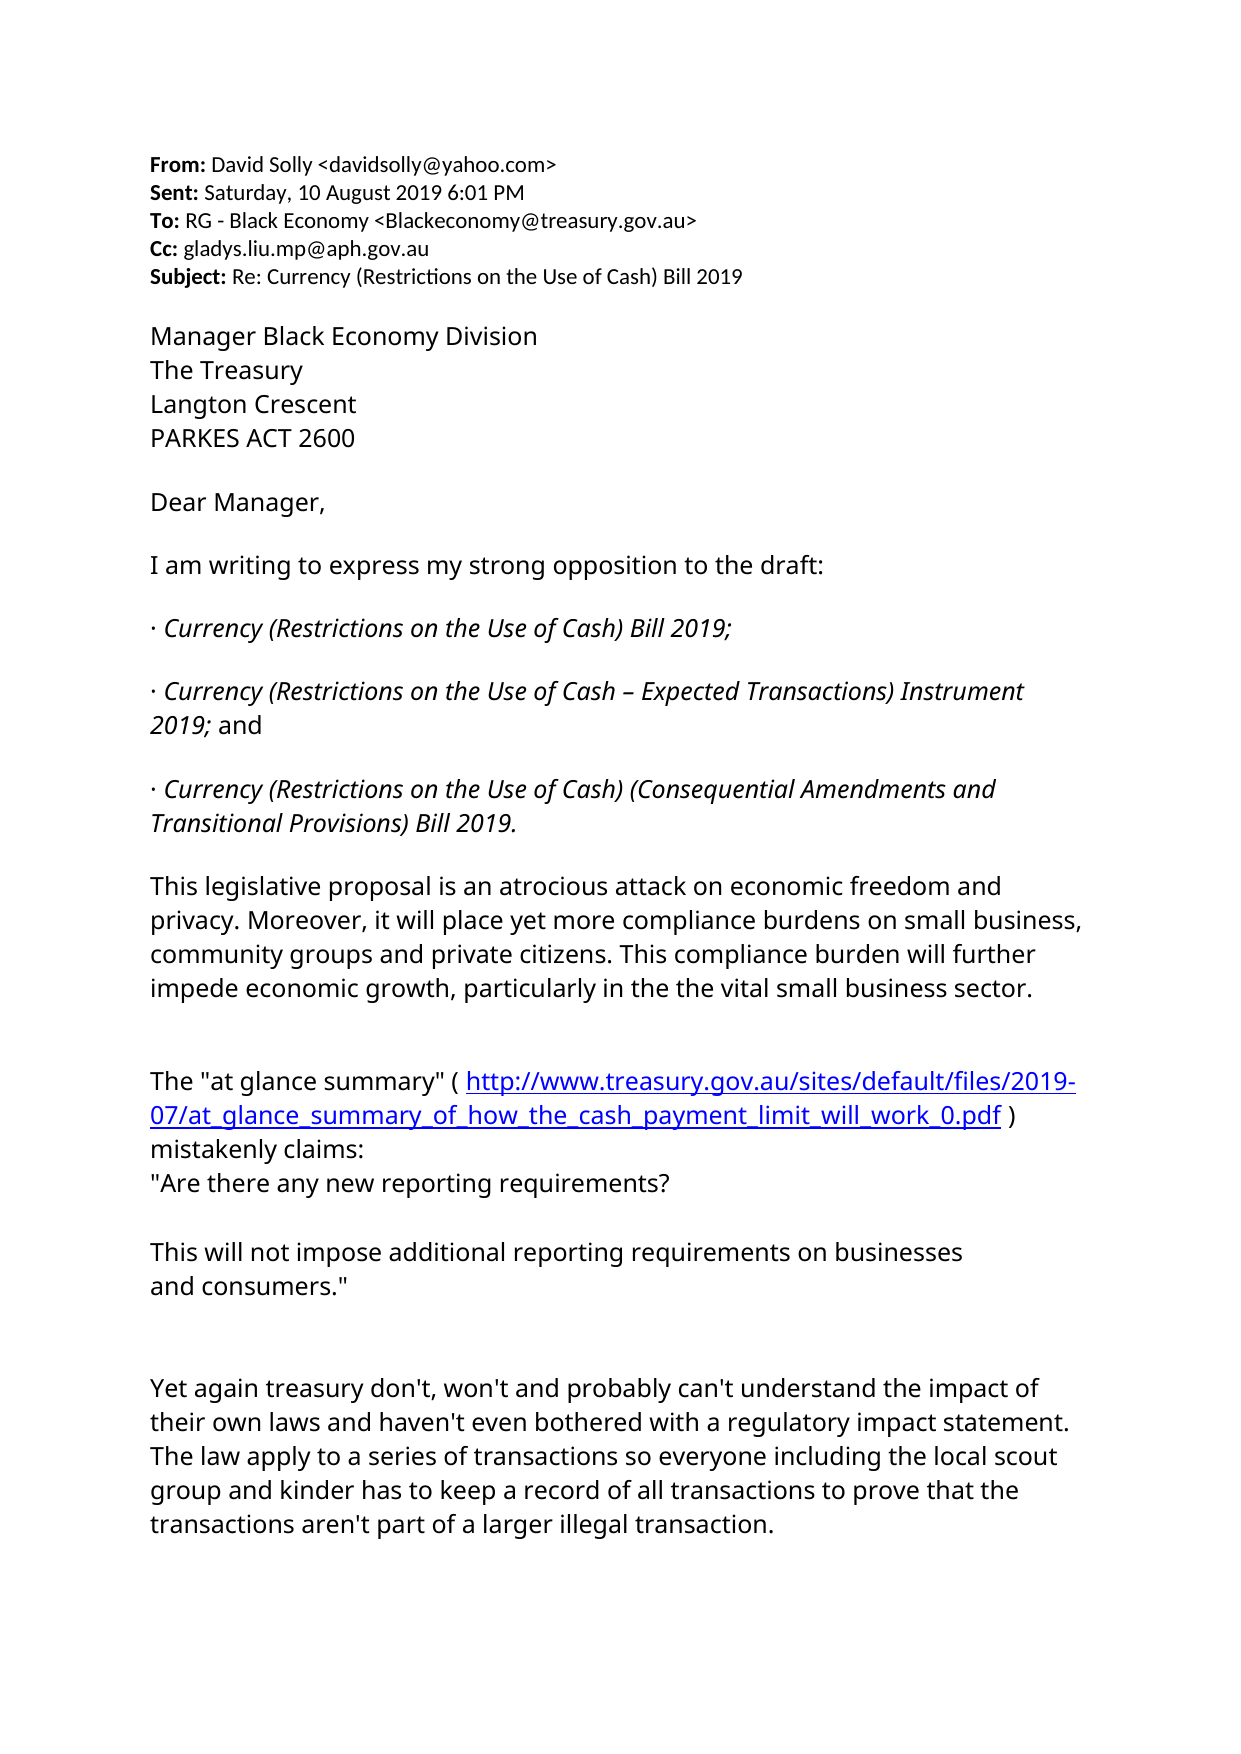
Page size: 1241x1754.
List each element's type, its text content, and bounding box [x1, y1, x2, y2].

text "Are there any new reporting requirements? This will not impose additional reporting requirements on businesses and consumers." [150, 1166, 1090, 1302]
text From: David Solly <davidsolly@yahoo.com> Sent: Saturday, 10 August 2019 6:01 PM To: RG - Black Economy <Blackeconomy@treasury.gov.au> Cc: gladys.liu.mp@aph.gov.au Subject: Re: Currency (Restrictions on the Use of Cash) Bill 2019 [150, 150, 1090, 290]
text PARKES ACT 2600 [150, 421, 1090, 455]
text Manager Black Economy Division [150, 319, 1090, 353]
text Langton Crescent [150, 387, 1090, 421]
text · Currency (Restrictions on the Use of Cash – Expected Transactions) Instrument 2019; and [150, 674, 1090, 742]
text I am writing to express my strong opposition to the draft: [150, 547, 1090, 582]
text Dear Manager, [150, 484, 1090, 518]
text · Currency (Restrictions on the Use of Cash) (Consequential Amendments and Transitional Provisions) Bill 2019. [150, 771, 1090, 839]
text · Currency (Restrictions on the Use of Cash) Bill 2019; [150, 611, 1090, 645]
text Yet again treasury don't, won't and probably can't understand the impact of their own laws and haven't even bothered with a regulatory impact statement. The law apply to a series of transactions so everyone including the local scout group and kinder has to keep a record of all transactions to prove that the transactions aren't part of a larger illegal transaction. [150, 1370, 1090, 1541]
text The Treasury [150, 353, 1090, 387]
text This legislative proposal is an atrocious attack on economic freedom and privacy. Moreover, it will place yet more compliance burdens on small business, community groups and private citizens. This compliance burden will further impede economic growth, particularly in the the vital small business sector. [150, 868, 1090, 1005]
text The "at glance summary" ( http://www.treasury.gov.au/sites/default/files/2019-07/at_glance_summary_of_how_the_cash_payment_limit_will_work_0.pdf ) mistakenly claims: [150, 1064, 1090, 1166]
